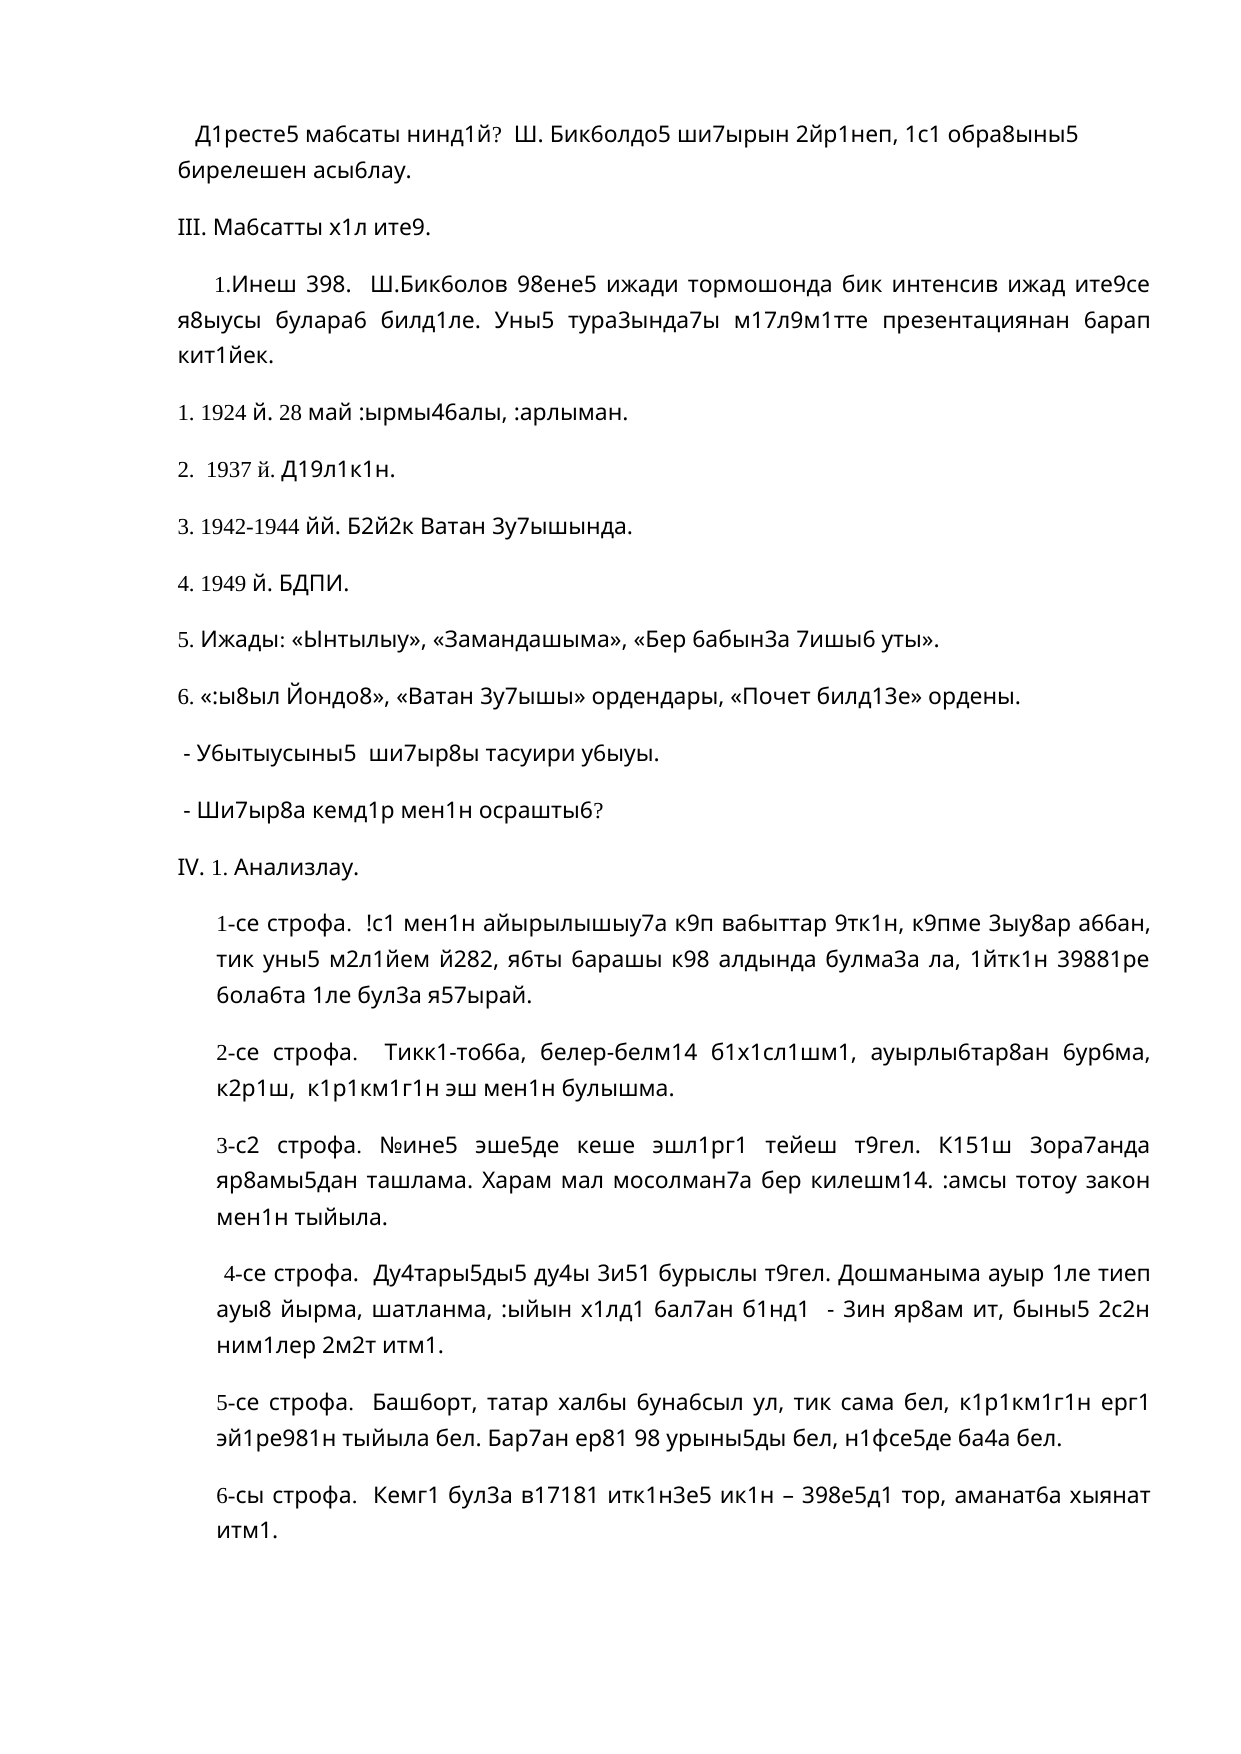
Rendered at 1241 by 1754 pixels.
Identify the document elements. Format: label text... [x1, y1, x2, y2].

text 6. «:ы8ыл Йондо8», «Ватан 3у7ышы» ордендары, «Почет билд13е» ордены. [177, 680, 1152, 711]
text 1-се строфа. !с1 мен1н айырылышыу7а к9п ва6ыттар 9тк1н, к9пме 3ыу8ар а66ан, тик уны5 м2л1йем й282, я6ты 6арашы к98 алдында булма3а ла, 1йтк1н 39881ре 6ола6та 1ле бул3а я57ырай. [216, 907, 1152, 1010]
text 2. 1937 й. Д19л1к1н. [177, 453, 1152, 484]
text 4. 1949 й. БДПИ. [177, 567, 1152, 598]
text Д1ресте5 ма6саты нинд1й? Ш. Бик6олдо5 ши7ырын 2йр1неп, 1с1 обра8ыны5 бирелешен асы6лау. [177, 118, 1152, 185]
text 3. 1942-1944 йй. Б2й2к Ватан 3у7ышында. [177, 510, 1152, 541]
text III. Ма6сатты х1л ите9. [177, 211, 1152, 242]
text IV. 1. Анализлау. [177, 850, 1152, 882]
text 4-се строфа. Ду4тары5ды5 ду4ы 3и51 бурыслы т9гел. Дошманыма ауыр 1ле тиеп ауы8 йырма, шатланма, :ыйын х1лд1 6ал7ан б1нд1 - 3ин яр8ам ит, быны5 2с2н ним1лер 2м2т итм1. [216, 1257, 1152, 1360]
text 1. 1924 й. 28 май :ырмы46алы, :арлыман. [177, 396, 1152, 427]
text 2-се строфа. Тикк1-то66а, белер-белм14 б1х1сл1шм1, ауырлы6тар8ан 6ур6ма, к2р1ш, к1р1км1г1н эш мен1н булышма. [216, 1036, 1152, 1103]
text 6-сы строфа. Кемг1 бул3а в17181 итк1н3е5 ик1н – 398е5д1 тор, аманат6а хыянат итм1. [216, 1478, 1152, 1546]
text 5. Ижады: «Ынтылыу», «Замандашыма», «Бер 6абын3а 7ишы6 уты». [177, 623, 1152, 654]
text 3-с2 строфа. №ине5 эше5де кеше эшл1рг1 тейеш т9гел. К151ш 3ора7анда яр8амы5дан ташлама. Харам мал мосолман7а бер килешм14. :амсы тотоу закон мен1н тыйыла. [216, 1128, 1152, 1232]
text 5-се строфа. Баш6орт, татар хал6ы 6уна6сыл ул, тик сама бел, к1р1км1г1н ерг1 эй1ре981н тыйыла бел. Бар7ан ер81 98 урыны5ды бел, н1фсе5де ба4а бел. [216, 1386, 1152, 1453]
text - Ши7ыр8а кемд1р мен1н осрашты6? [177, 794, 1152, 825]
text 1.Инеш 398. Ш.Бик6олов 98ене5 ижади тормошонда бик интенсив ижад ите9се я8ыусы булара6 билд1ле. Уны5 тура3ында7ы м17л9м1тте презентациянан 6арап кит1йек. [177, 268, 1152, 371]
text - У6ытыусыны5 ши7ыр8ы тасуири у6ыуы. [177, 737, 1152, 768]
